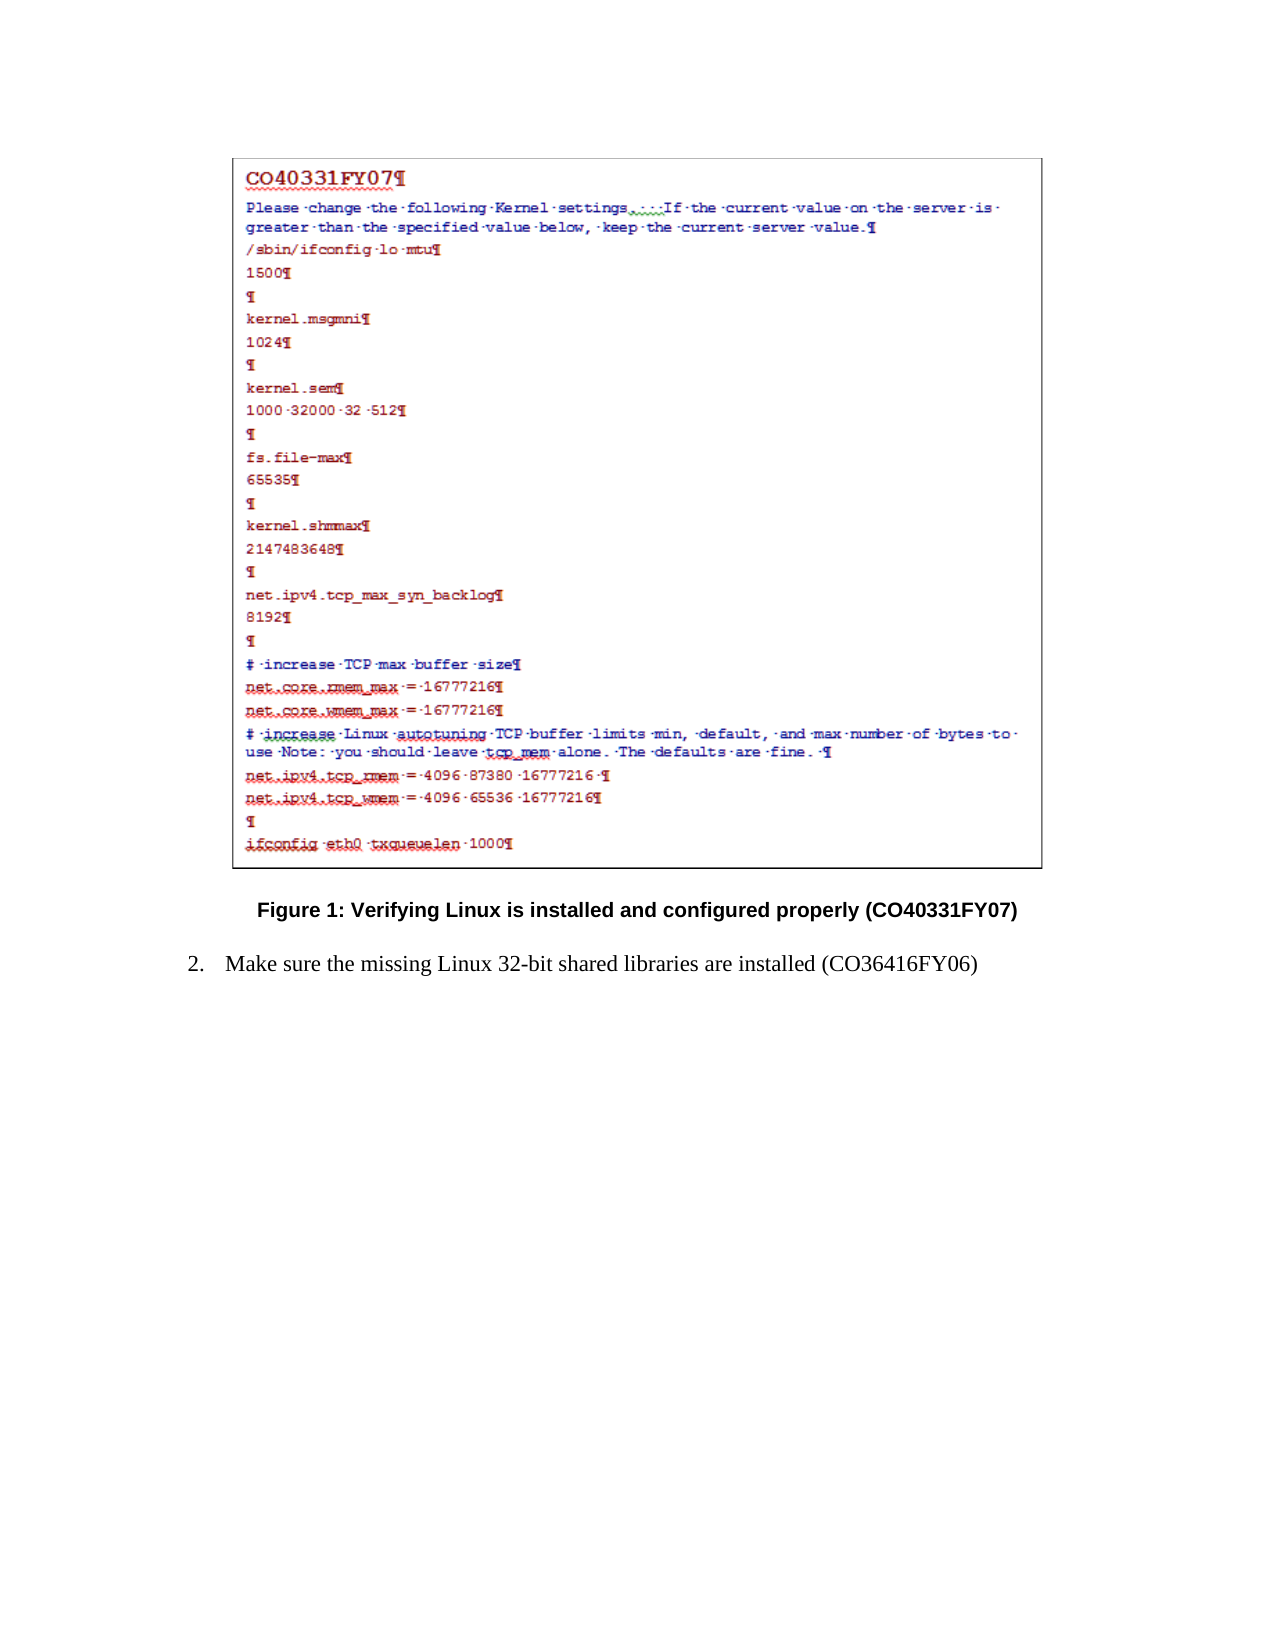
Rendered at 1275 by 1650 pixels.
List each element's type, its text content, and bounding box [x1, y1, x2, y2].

text Make sure the missing Linux 32-bit shared libraries are installed (CO36416FY06) [187, 950, 1125, 976]
picture [232, 158, 1043, 869]
